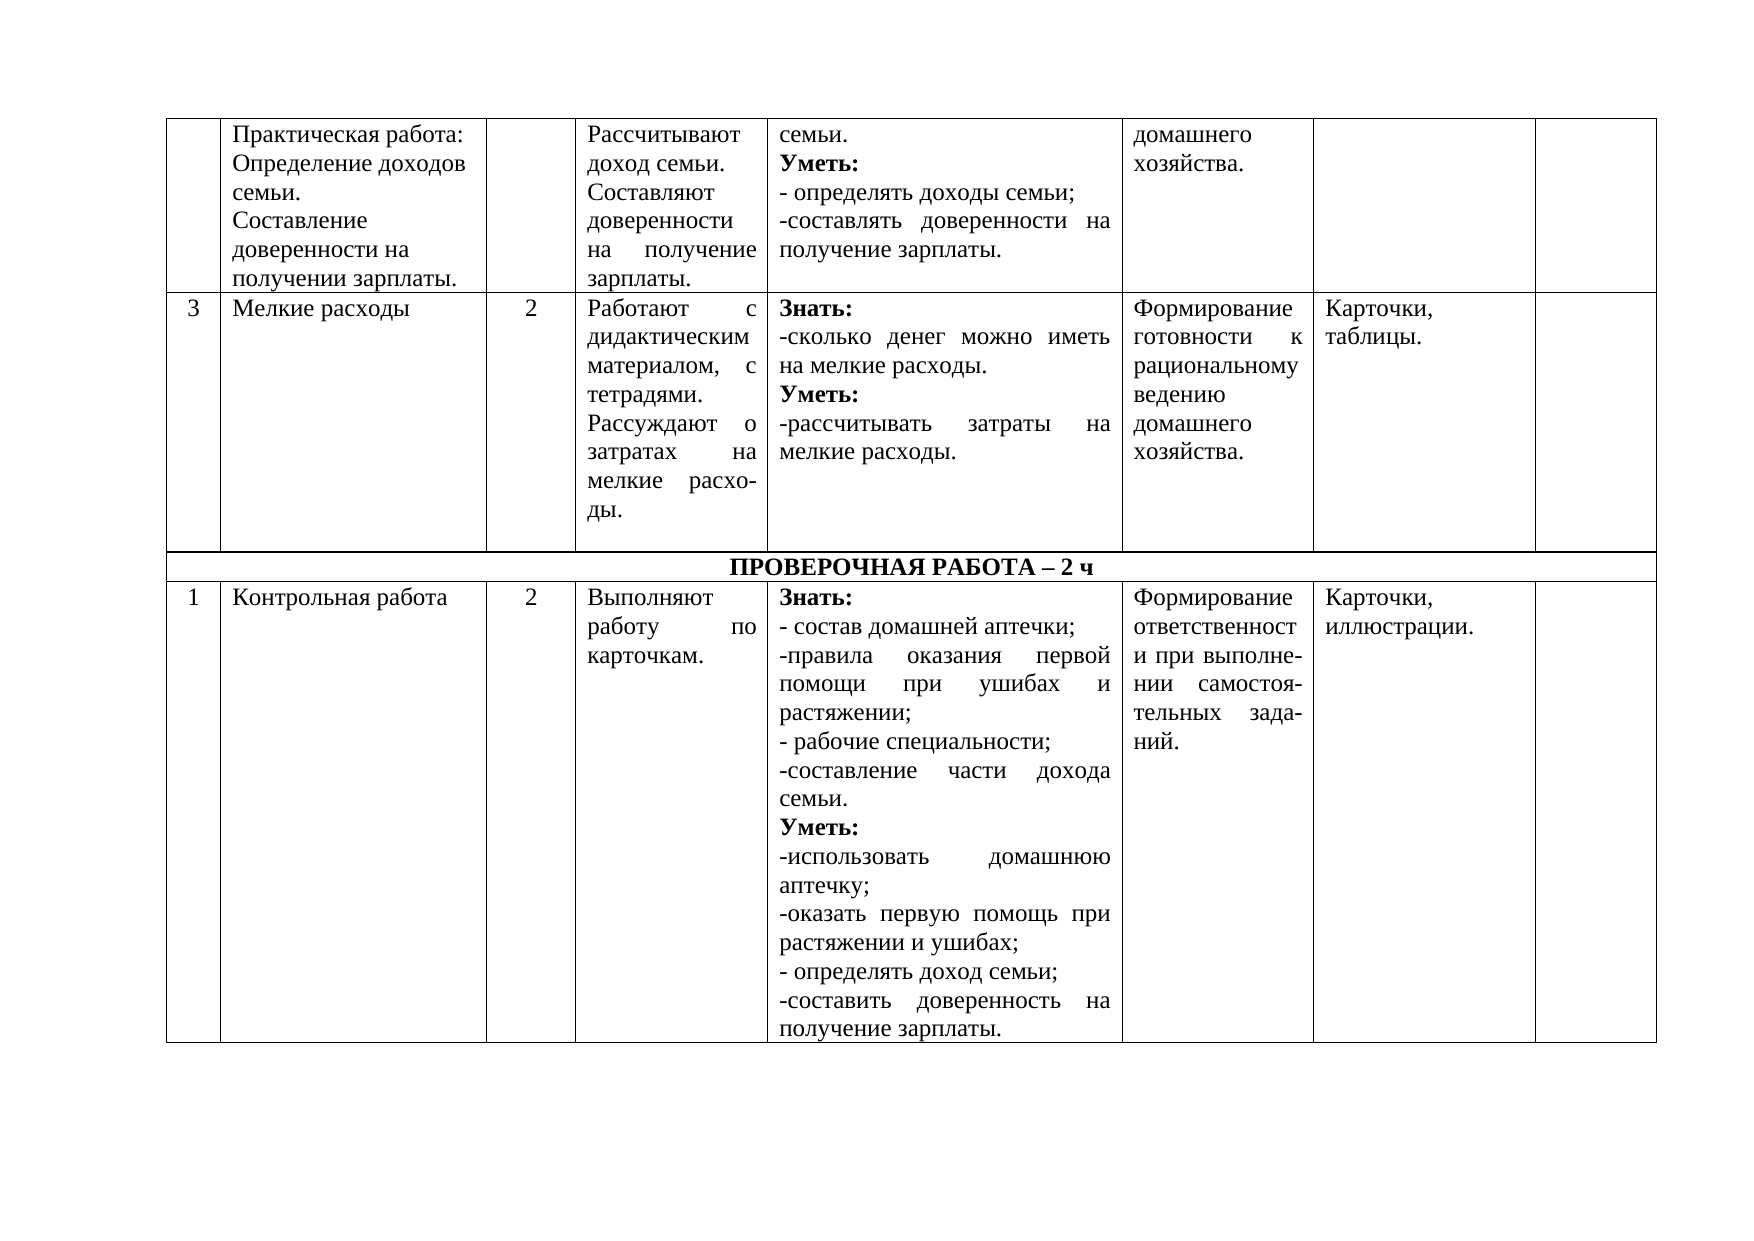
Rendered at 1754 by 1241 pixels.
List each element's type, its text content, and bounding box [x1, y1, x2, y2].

table_cell Выполняют работу по карточкам. [576, 582, 767, 1042]
table_cell 2 [487, 293, 575, 551]
table_cell Карточки, иллюстрации. [1314, 582, 1535, 1042]
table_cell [768, 119, 1122, 292]
table_cell Формирование готовности к рациональному ведению домашнего хозяйства. [1123, 293, 1313, 551]
table_cell [1536, 582, 1656, 1042]
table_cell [221, 119, 486, 292]
table_cell ПРОВЕРОЧНАЯ РАБОТА – 2 ч [167, 553, 1656, 581]
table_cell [576, 119, 767, 292]
table_cell 2 [487, 119, 575, 292]
table_cell 2 [487, 582, 575, 1042]
table_cell Формирование ответственности при выполне-нии самостоя-тельных зада-ний. [1123, 582, 1313, 1042]
table_cell 2 [167, 119, 220, 292]
table_cell Карточки, таблицы. [1314, 293, 1535, 551]
table_cell 1 [167, 582, 220, 1042]
table_cell Знать: -сколько денег можно иметь на мелкие расходы. Уметь: -рассчитывать затраты на мелкие расходы. [768, 293, 1122, 551]
table_cell [1536, 119, 1656, 292]
table_cell Мелкие расходы [221, 293, 486, 551]
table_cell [1123, 119, 1313, 292]
table_cell Работают с дидактическим материалом, с тетрадями. Рассуждают о затратах на мелкие расхо-ды. [576, 293, 767, 551]
table_cell Контрольная работа [221, 582, 486, 1042]
table_cell 3 [167, 293, 220, 551]
table_cell [1536, 293, 1656, 551]
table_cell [1314, 119, 1535, 292]
table_cell Знать: - состав домашней аптечки; -правила оказания первой помощи при ушибах и растяжении; - рабочие специальности; -составление части дохода семьи. Уметь: -использовать домашнюю аптечку; -оказать первую помощь при растяжении и ушибах; - определять доход семьи; -составить доверенность на получение зарплаты. [768, 582, 1122, 1042]
